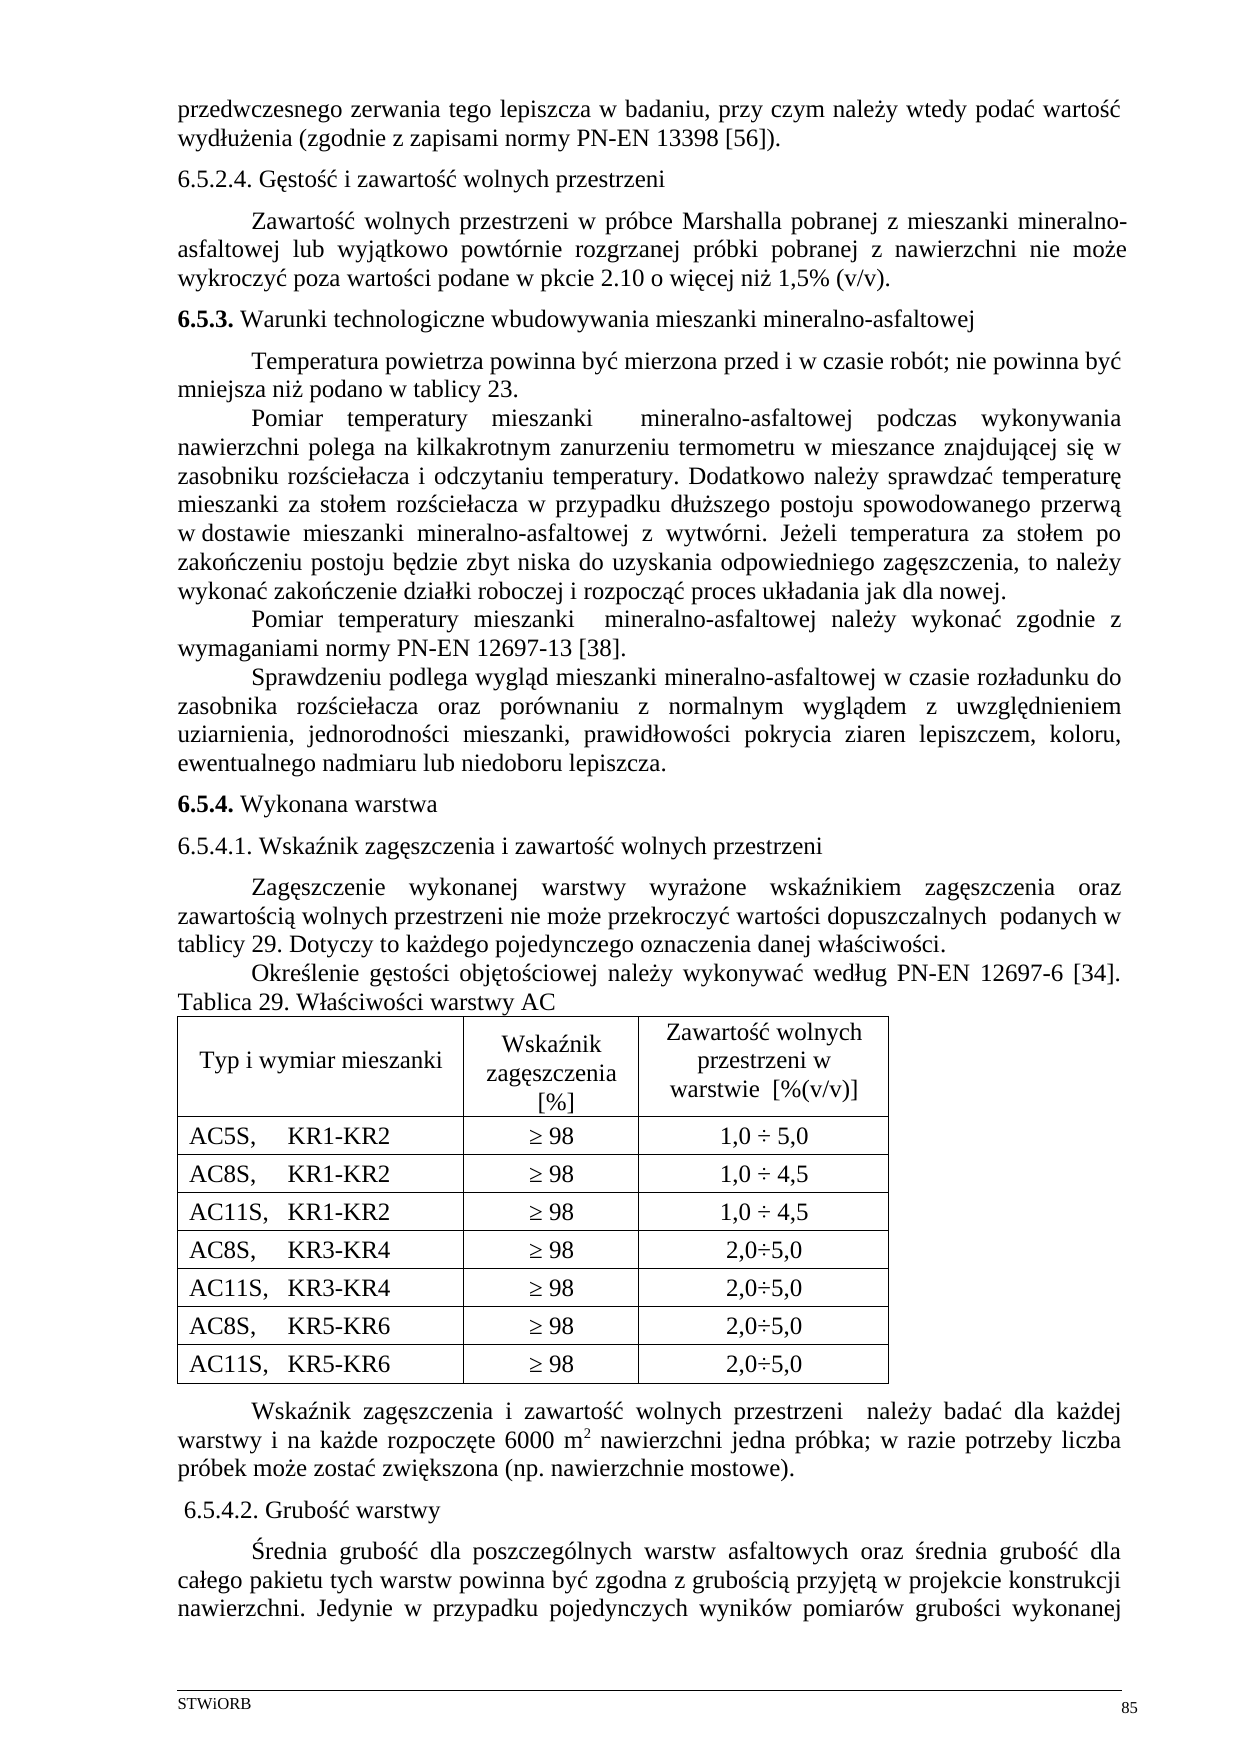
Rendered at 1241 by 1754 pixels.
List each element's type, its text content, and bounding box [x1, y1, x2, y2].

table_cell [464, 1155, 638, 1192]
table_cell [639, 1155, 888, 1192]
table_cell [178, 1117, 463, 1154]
text 6.5.3. Warunki technologiczne wbudowywania mieszanki mineralno-asfaltowej [177, 304, 1122, 333]
text Zawartość wolnych przestrzeni w próbce Marshalla pobranej z mieszanki mineralno-asfaltowej lub wyjątkowo powtórnie rozgrzanej próbki pobranej z nawierzchni nie może wykroczyć poza wartości podane w pkcie 2.10 o więcej niż 1,5% (v/v). [177, 206, 1128, 292]
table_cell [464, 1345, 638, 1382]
text Zagęszczenie wykonanej warstwy wyrażone wskaźnikiem zagęszczenia oraz zawartością wolnych przestrzeni nie może przekroczyć wartości dopuszczalnych podanych w tablicy 29. Dotyczy to każdego pojedynczego oznaczenia danej właściwości. [177, 872, 1122, 958]
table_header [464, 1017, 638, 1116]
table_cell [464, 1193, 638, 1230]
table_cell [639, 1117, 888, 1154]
text Temperatura powietrza powinna być mierzona przed i w czasie robót; nie powinna być mniejsza niż podano w tablicy 23. [177, 346, 1122, 403]
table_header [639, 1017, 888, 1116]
text 6.5.2.4. Gęstość i zawartość wolnych przestrzeni [177, 164, 1128, 193]
text 6.5.4.2. Grubość warstwy [177, 1495, 1128, 1523]
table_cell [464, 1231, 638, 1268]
text Sprawdzeniu podlega wygląd mieszanki mineralno-asfaltowej w czasie rozładunku do zasobnika rozściełacza oraz porównaniu z normalnym wyglądem z uwzględnieniem uziarnienia, jednorodności mieszanki, prawidłowości pokrycia ziaren lepiszczem, koloru, ewentualnego nadmiaru lub niedoboru lepiszcza. [177, 662, 1122, 777]
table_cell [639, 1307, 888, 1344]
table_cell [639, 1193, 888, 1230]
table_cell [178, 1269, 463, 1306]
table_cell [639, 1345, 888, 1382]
text Pomiar temperatury mieszanki mineralno-asfaltowej podczas wykonywania nawierzchni polega na kilkakrotnym zanurzeniu termometru w mieszance znajdującej się w zasobniku rozściełacza i odczytaniu temperatury. Dodatkowo należy sprawdzać temperaturę mieszanki za stołem rozściełacza w przypadku dłuższego postoju spowodowanego przerwą w dostawie mieszanki mineralno-asfaltowej z wytwórni. Jeżeli temperatura za stołem po zakończeniu postoju będzie zbyt niska do uzyskania odpowiedniego zagęszczenia, to należy wykonać zakończenie działki roboczej i rozpocząć proces układania jak dla nowej. [177, 403, 1122, 604]
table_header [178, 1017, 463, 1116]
text 6.5.4. Wykonana warstwa [177, 789, 1122, 818]
list Pomiar temperatury mieszanki mineralno-asfaltowej należy wykonać zgodnie z wymaganiami normy PN-EN 12697-13 [38]. [177, 604, 1122, 662]
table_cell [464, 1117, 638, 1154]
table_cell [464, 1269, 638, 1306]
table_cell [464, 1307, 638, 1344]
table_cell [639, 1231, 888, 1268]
text Wskaźnik zagęszczenia i zawartość wolnych przestrzeni należy badać dla każdej warstwy i na każde rozpoczęte nawierzchni jedna próbka; w razie potrzeby liczba próbek może zostać zwiększona (np. nawierzchnie mostowe). [177, 1396, 1122, 1482]
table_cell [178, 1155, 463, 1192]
text 6.5.4.1. Wskaźnik zagęszczenia i zawartość wolnych przestrzeni [177, 831, 1128, 859]
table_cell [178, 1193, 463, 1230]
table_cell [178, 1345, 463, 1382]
text Określenie gęstości objętościowej należy wykonywać według PN-EN 12697-6 [34]. Tablica 29. Właściwości warstwy AC [177, 958, 1122, 1016]
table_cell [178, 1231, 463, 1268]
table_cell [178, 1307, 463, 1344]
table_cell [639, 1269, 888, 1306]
